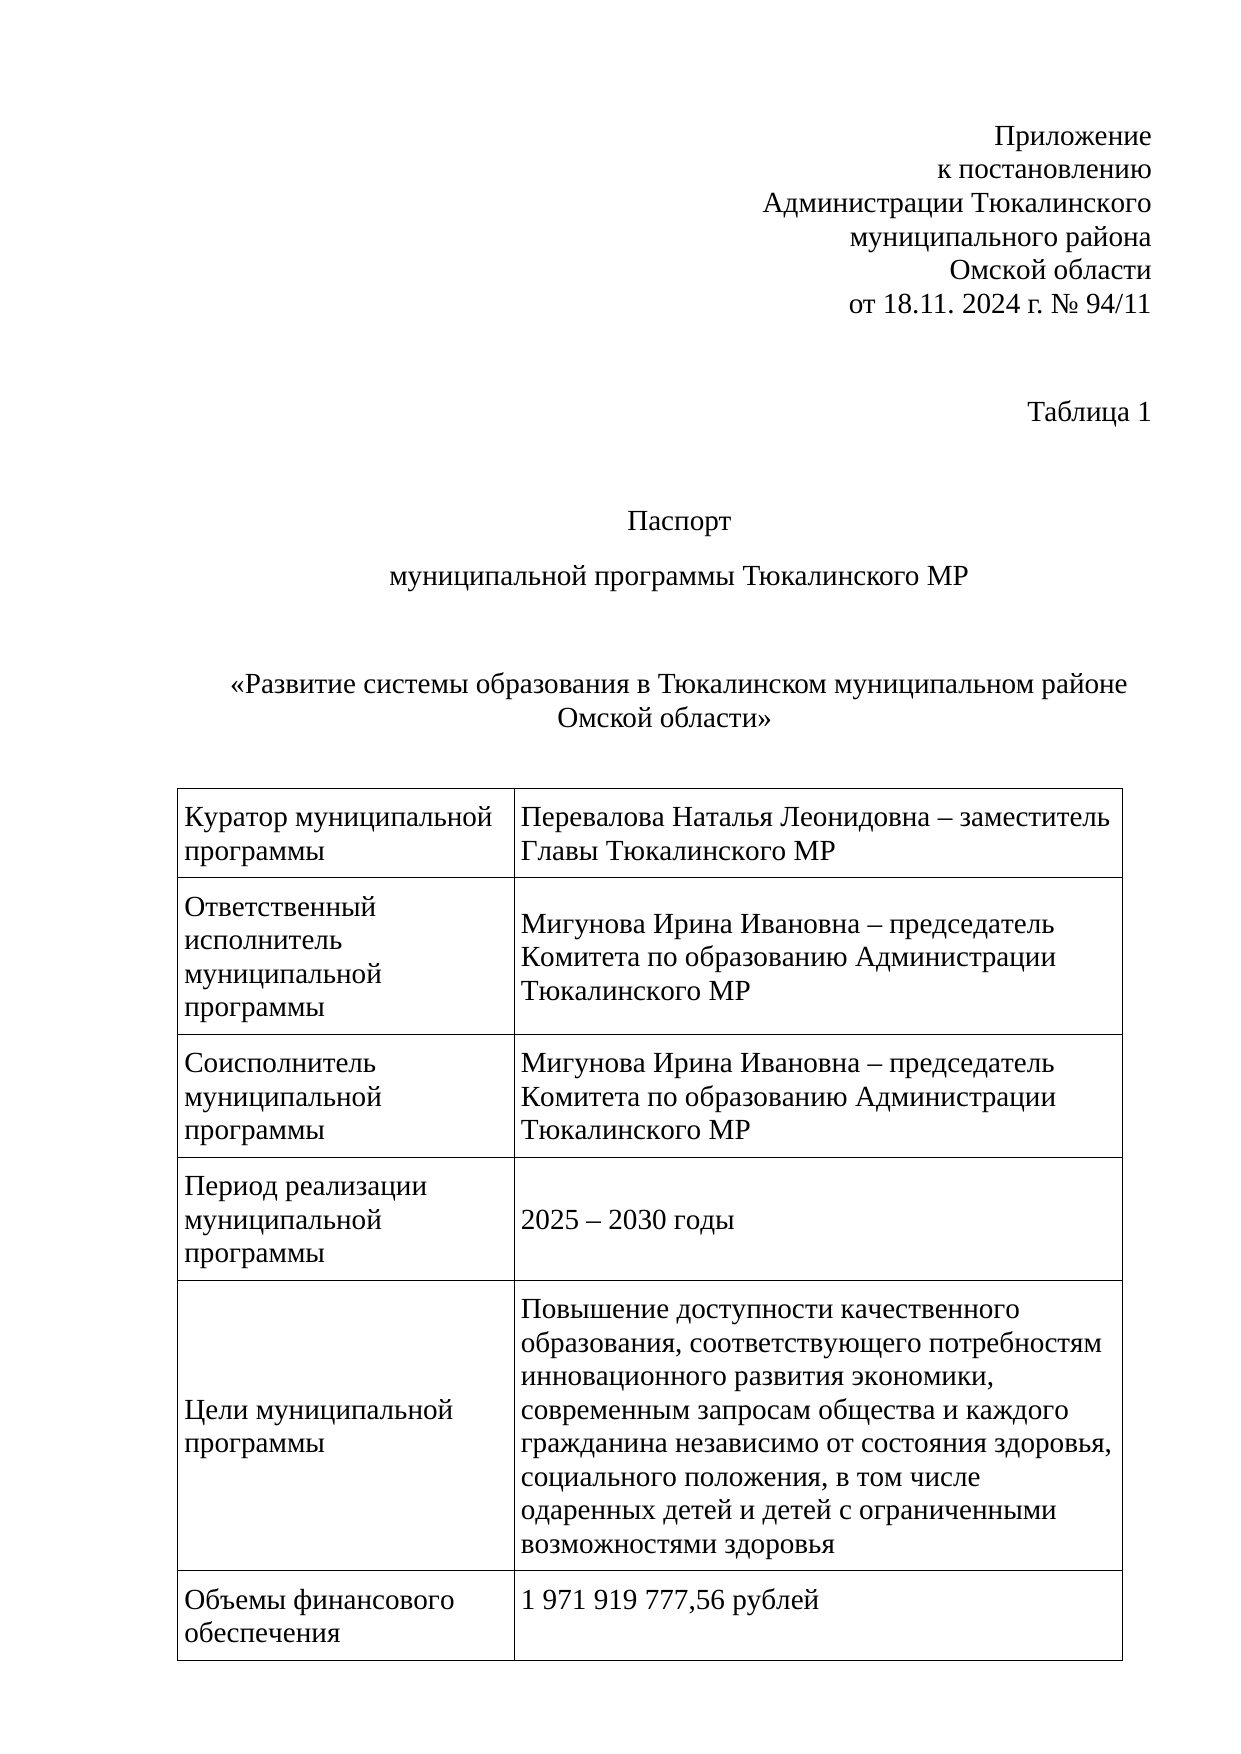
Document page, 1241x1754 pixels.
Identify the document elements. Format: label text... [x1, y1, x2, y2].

table_cell Мигунова Ирина Ивановна – председатель Комитета по образованию Администрации Тюкалинского МР [515, 1035, 1122, 1157]
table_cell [178, 1571, 514, 1659]
text Приложение [679, 118, 1152, 152]
text Омской области [177, 252, 1152, 286]
table_cell Период реализации муниципальной программы [178, 1158, 514, 1279]
table_header Куратор муниципальной программы [178, 789, 514, 877]
text Паспорт [177, 503, 1152, 537]
table_cell Повышение доступности качественного образования, соответствующего потребностям инновационного развития экономики, современным запросам общества и каждого гражданина независимо от состояния здоровья, социального положения, в том числе одаренных детей и детей с ограниченными возможностями здоровья [515, 1281, 1122, 1570]
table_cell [515, 1571, 1122, 1659]
text от 18.11. 2024 г. № 94/11 [177, 286, 1152, 319]
text Администрации Тюкалинского [177, 185, 1152, 219]
text Таблица 1 [177, 394, 1152, 428]
text к постановлению [768, 152, 1152, 185]
table_header Перевалова Наталья Леонидовна – заместитель Главы Тюкалинского МР [515, 789, 1122, 877]
text муниципального района [177, 219, 1152, 252]
table_cell Соисполнитель муниципальной программы [178, 1035, 514, 1157]
table_cell Мигунова Ирина Ивановна – председатель Комитета по образованию Администрации Тюкалинского МР [515, 878, 1122, 1034]
table_cell Цели муниципальной программы [178, 1281, 514, 1570]
table_cell 2025 – 2030 годы [515, 1158, 1122, 1279]
text муниципальной программы Тюкалинского МР [177, 558, 1152, 591]
text «Развитие системы образования в Тюкалинском муниципальном районе Омской области» [177, 666, 1152, 733]
table_cell Ответственный исполнитель муниципальной программы [178, 878, 514, 1034]
